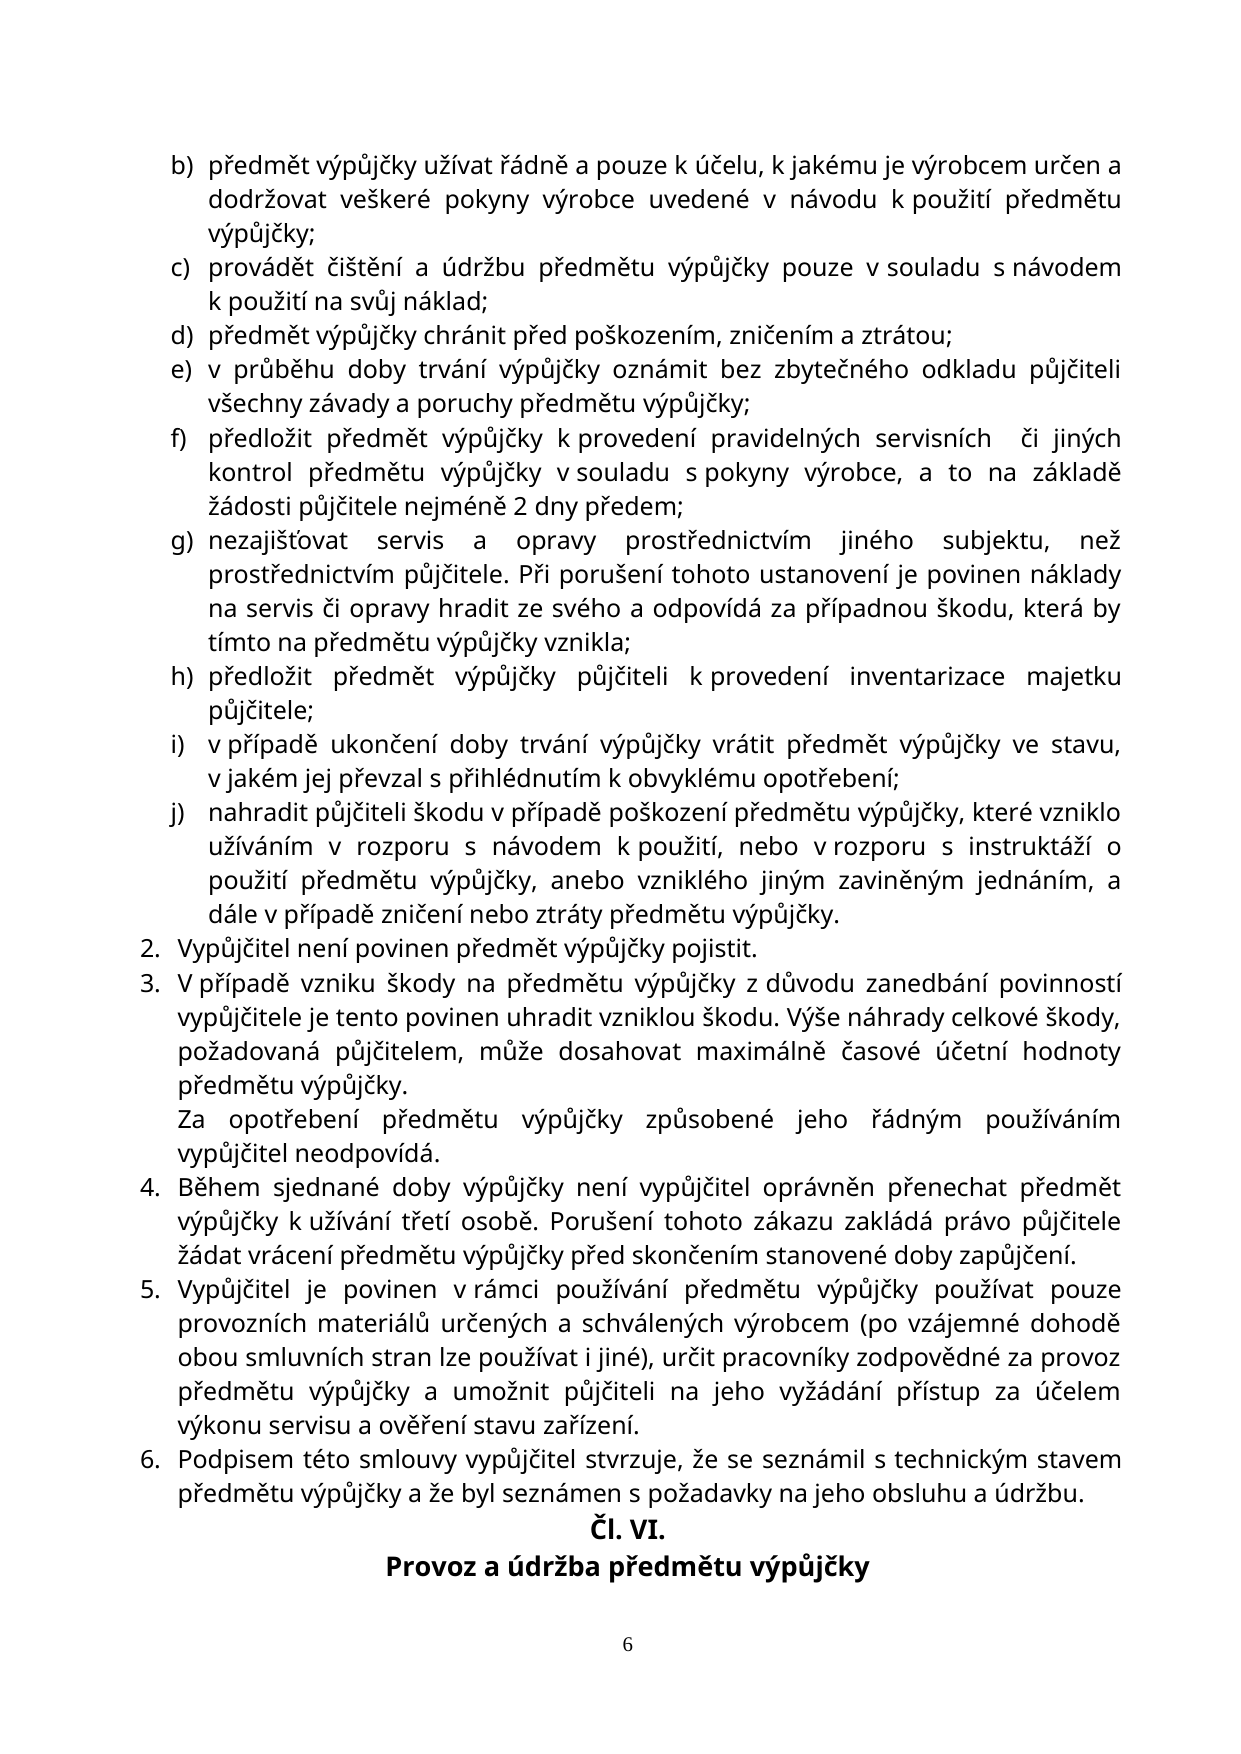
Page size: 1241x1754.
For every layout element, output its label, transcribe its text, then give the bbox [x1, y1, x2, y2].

list v průběhu doby trvání výpůjčky oznámit bez zbytečného odkladu půjčiteli všechny závady a poruchy předmětu výpůjčky; [170, 352, 1122, 420]
list Vypůjčitel je povinen v rámci používání předmětu výpůjčky používat pouze provozních materiálů určených a schválených výrobcem (po vzájemné dohodě obou smluvních stran lze používat i jiné), určit pracovníky zodpovědné za provoz předmětu výpůjčky a umožnit půjčiteli na jeho vyžádání přístup za účelem výkonu servisu a ověření stavu zařízení. [140, 1272, 1122, 1442]
text Provoz a údržba předmětu výpůjčky [133, 1547, 1122, 1584]
list předmět výpůjčky užívat řádně a pouze k účelu, k jakému je výrobcem určen a dodržovat veškeré pokyny výrobce uvedené v návodu k použití předmětu výpůjčky; [170, 148, 1122, 250]
list předložit předmět výpůjčky k provedení pravidelných servisních či jiných kontrol předmětu výpůjčky v souladu s pokyny výrobce, a to na základě žádosti půjčitele nejméně 2 dny předem; [170, 420, 1122, 522]
text Za opotřebení předmětu výpůjčky způsobené jeho řádným používáním vypůjčitel neodpovídá. [177, 1101, 1122, 1169]
list provádět čištění a údržbu předmětu výpůjčky pouze v souladu s návodem k použití na svůj náklad; [170, 250, 1122, 318]
list předložit předmět výpůjčky půjčiteli k provedení inventarizace majetku půjčitele; [170, 659, 1122, 727]
list V případě vzniku škody na předmětu výpůjčky z důvodu zanedbání povinností vypůjčitele je tento povinen uhradit vzniklou škodu. Výše náhrady celkové škody, požadovaná půjčitelem, může dosahovat maximálně časové účetní hodnoty předmětu výpůjčky. [140, 965, 1122, 1101]
list Vypůjčitel není povinen předmět výpůjčky pojistit. [140, 931, 1122, 965]
list předmět výpůjčky chránit před poškozením, zničením a ztrátou; [170, 318, 1122, 352]
list nahradit půjčiteli škodu v případě poškození předmětu výpůjčky, které vzniklo užíváním v rozporu s návodem k použití, nebo v rozporu s instruktáží o použití předmětu výpůjčky, anebo vzniklého jiným zaviněným jednáním, a dále v případě zničení nebo ztráty předmětu výpůjčky. [170, 795, 1122, 931]
list Podpisem této smlouvy vypůjčitel stvrzuje, že se seznámil s technickým stavem předmětu výpůjčky a že byl seznámen s požadavky na jeho obsluhu a údržbu. [140, 1442, 1122, 1510]
list nezajišťovat servis a opravy prostřednictvím jiného subjektu, než prostřednictvím půjčitele. Při porušení tohoto ustanovení je povinen náklady na servis či opravy hradit ze svého a odpovídá za případnou škodu, která by tímto na předmětu výpůjčky vznikla; [170, 522, 1122, 659]
text Čl. VI. [133, 1510, 1122, 1547]
list Během sjednané doby výpůjčky není vypůjčitel oprávněn přenechat předmět výpůjčky k užívání třetí osobě. Porušení tohoto zákazu zakládá právo půjčitele žádat vrácení předmětu výpůjčky před skončením stanovené doby zapůjčení. [140, 1169, 1122, 1272]
list v případě ukončení doby trvání výpůjčky vrátit předmět výpůjčky ve stavu, v jakém jej převzal s přihlédnutím k obvyklému opotřebení; [170, 727, 1122, 795]
